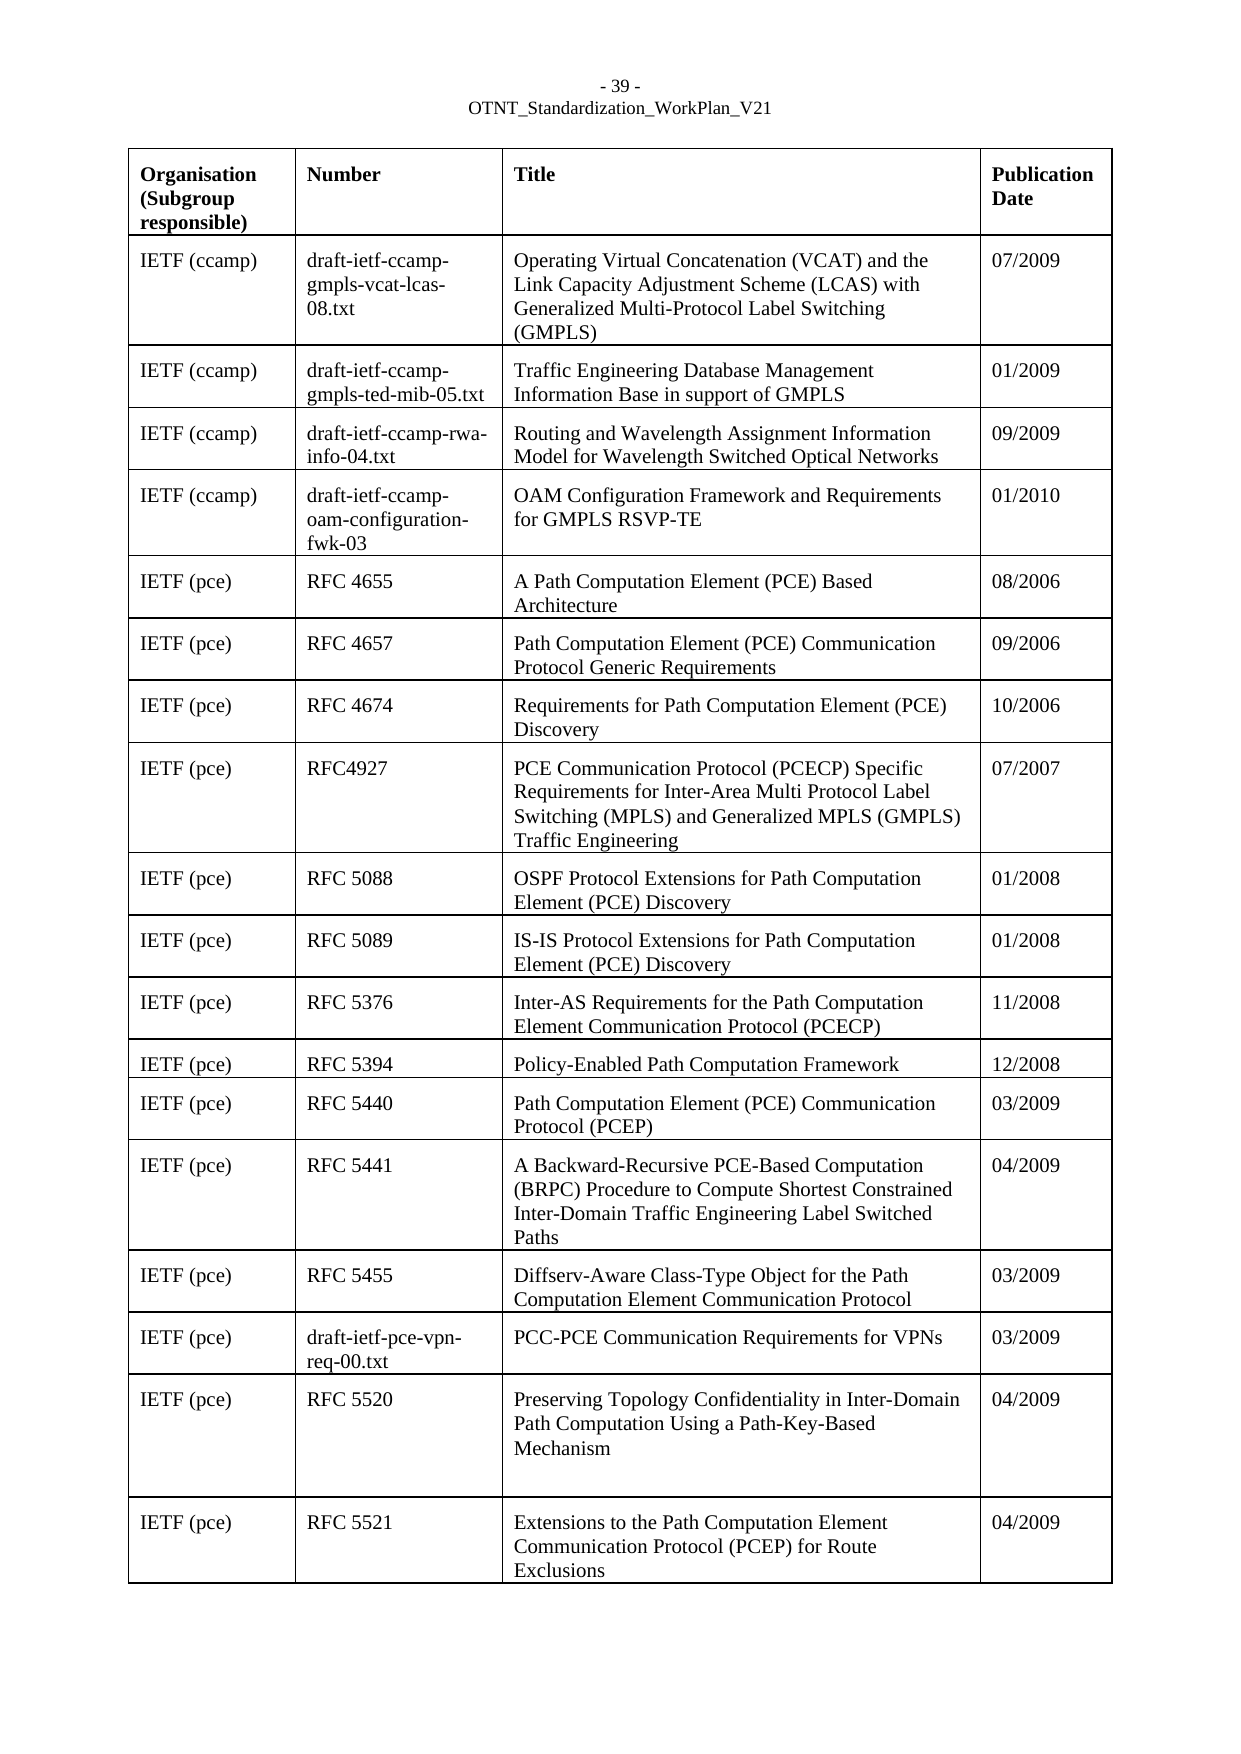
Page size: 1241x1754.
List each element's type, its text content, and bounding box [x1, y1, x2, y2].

table_cell RFC4927 [296, 743, 502, 852]
table_cell IETF (ccamp) [129, 236, 295, 344]
table_cell 09/2006 [981, 619, 1111, 679]
table_cell draft-ietf-pce-vpn-req-00.txt [296, 1313, 502, 1373]
table_cell Policy-Enabled Path Computation Framework [503, 1040, 980, 1076]
table_cell IETF (pce) [129, 1040, 295, 1076]
table_cell 09/2009 [981, 408, 1111, 468]
table_cell 11/2008 [981, 978, 1111, 1038]
table_cell RFC 5376 [296, 978, 502, 1038]
table_cell IETF (pce) [129, 1078, 295, 1138]
table_cell RFC 5441 [296, 1140, 502, 1249]
table_header Publication Date [981, 149, 1111, 234]
table_cell 01/2010 [981, 470, 1111, 555]
table_cell 04/2009 [981, 1140, 1111, 1249]
table_cell Preserving Topology Confidentiality in Inter-Domain Path Computation Using a Path-Key-Based Mechanism [503, 1375, 980, 1496]
table_cell 03/2009 [981, 1251, 1111, 1311]
table_cell 01/2009 [981, 346, 1111, 406]
table_cell IETF (pce) [129, 1313, 295, 1373]
table_cell IETF (pce) [129, 556, 295, 617]
table_cell IETF (ccamp) [129, 346, 295, 406]
table_cell RFC 5520 [296, 1375, 502, 1496]
table_cell RFC 5394 [296, 1040, 502, 1076]
table_cell 07/2007 [981, 743, 1111, 852]
table_cell draft-ietf-ccamp-oam-configuration-fwk-03 [296, 470, 502, 555]
table_cell Path Computation Element (PCE) Communication Protocol Generic Requirements [503, 619, 980, 679]
table_cell Operating Virtual Concatenation (VCAT) and the Link Capacity Adjustment Scheme (LCAS) with Generalized Multi-Protocol Label Switching (GMPLS) [503, 236, 980, 344]
table_cell IETF (pce) [129, 1251, 295, 1311]
table_cell RFC 5455 [296, 1251, 502, 1311]
table_cell draft-ietf-ccamp-gmpls-vcat-lcas-08.txt [296, 236, 502, 344]
table_cell 04/2009 [981, 1498, 1111, 1582]
table_cell PCC-PCE Communication Requirements for VPNs [503, 1313, 980, 1373]
table_cell IETF (pce) [129, 1375, 295, 1496]
table_cell RFC 5440 [296, 1078, 502, 1138]
table_cell IETF (pce) [129, 619, 295, 679]
table_cell OAM Configuration Framework and Requirements for GMPLS RSVP-TE [503, 470, 980, 555]
table_cell IETF (pce) [129, 853, 295, 914]
table_cell Inter-AS Requirements for the Path Computation Element Communication Protocol (PCECP) [503, 978, 980, 1038]
table_cell IETF (pce) [129, 916, 295, 976]
table_cell A Path Computation Element (PCE) Based Architecture [503, 556, 980, 617]
table_cell IETF (ccamp) [129, 470, 295, 555]
table_cell 04/2009 [981, 1375, 1111, 1496]
table_header Title [503, 149, 980, 234]
table_header Number [296, 149, 502, 234]
table_header Organisation (Subgroup responsible) [129, 149, 295, 234]
table_cell RFC 4655 [296, 556, 502, 617]
table_cell RFC 4657 [296, 619, 502, 679]
table_cell 03/2009 [981, 1313, 1111, 1373]
table_cell 08/2006 [981, 556, 1111, 617]
table_cell IETF (pce) [129, 1140, 295, 1249]
table_cell A Backward-Recursive PCE-Based Computation (BRPC) Procedure to Compute Shortest Constrained Inter-Domain Traffic Engineering Label Switched Paths [503, 1140, 980, 1249]
table_cell Extensions to the Path Computation Element Communication Protocol (PCEP) for Route Exclusions [503, 1498, 980, 1582]
table_cell RFC 5088 [296, 853, 502, 914]
table_cell OSPF Protocol Extensions for Path Computation Element (PCE) Discovery [503, 853, 980, 914]
table_cell Requirements for Path Computation Element (PCE) Discovery [503, 681, 980, 741]
table_cell Diffserv-Aware Class-Type Object for the Path Computation Element Communication Protocol [503, 1251, 980, 1311]
table_cell RFC 5521 [296, 1498, 502, 1582]
table_cell 07/2009 [981, 236, 1111, 344]
table_cell Routing and Wavelength Assignment Information Model for Wavelength Switched Optical Networks [503, 408, 980, 468]
table_cell RFC 4674 [296, 681, 502, 741]
table_cell RFC 5089 [296, 916, 502, 976]
table_cell IETF (pce) [129, 681, 295, 741]
table_cell draft-ietf-ccamp-gmpls-ted-mib-05.txt [296, 346, 502, 406]
table_cell 01/2008 [981, 916, 1111, 976]
table_cell Path Computation Element (PCE) Communication Protocol (PCEP) [503, 1078, 980, 1138]
table_cell 03/2009 [981, 1078, 1111, 1138]
table_cell 01/2008 [981, 853, 1111, 914]
table_cell IS-IS Protocol Extensions for Path Computation Element (PCE) Discovery [503, 916, 980, 976]
table_cell 10/2006 [981, 681, 1111, 741]
table_cell PCE Communication Protocol (PCECP) Specific Requirements for Inter-Area Multi Protocol Label Switching (MPLS) and Generalized MPLS (GMPLS) Traffic Engineering [503, 743, 980, 852]
table_cell IETF (pce) [129, 1498, 295, 1582]
table_cell IETF (ccamp) [129, 408, 295, 468]
table_cell draft-ietf-ccamp-rwa-info-04.txt [296, 408, 502, 468]
table_cell IETF (pce) [129, 743, 295, 852]
table_cell IETF (pce) [129, 978, 295, 1038]
table_cell 12/2008 [981, 1040, 1111, 1076]
table_cell Traffic Engineering Database Management Information Base in support of GMPLS [503, 346, 980, 406]
